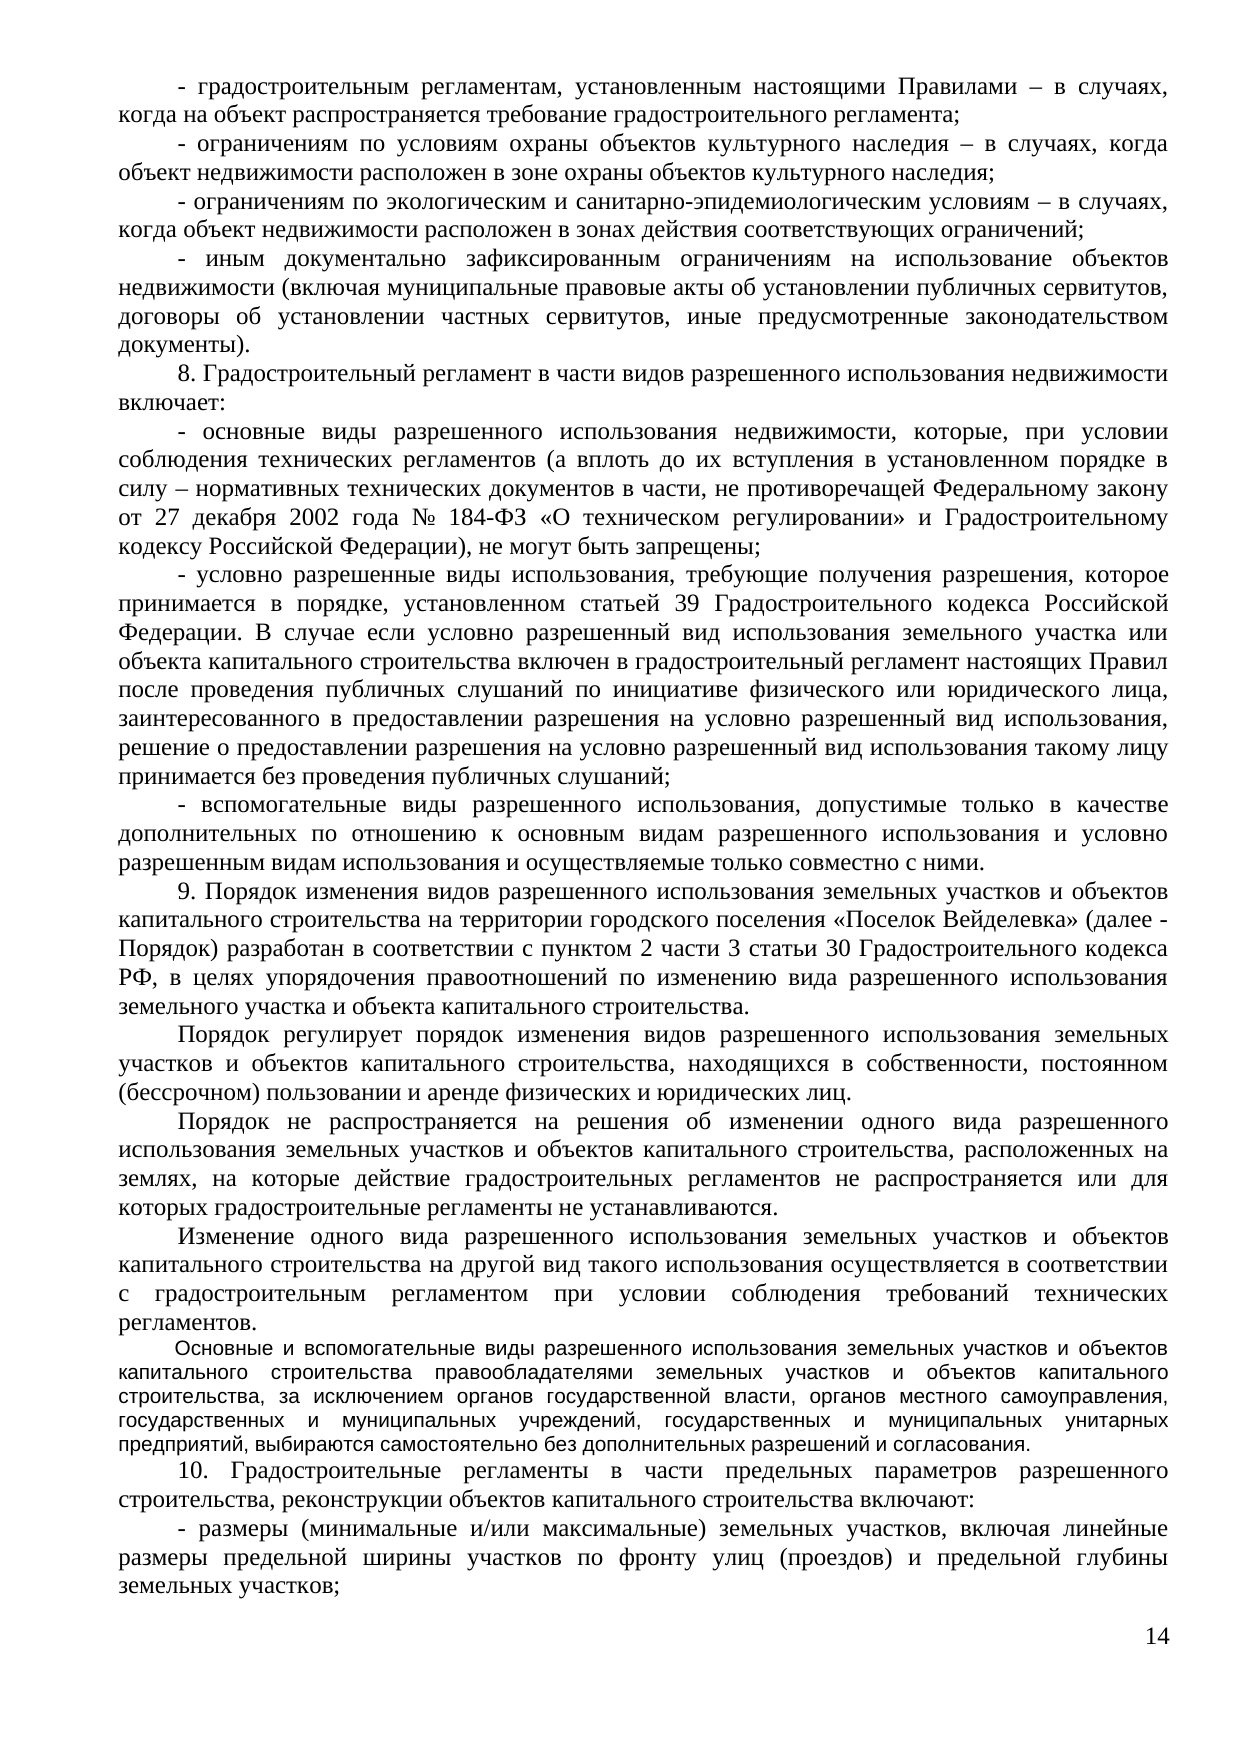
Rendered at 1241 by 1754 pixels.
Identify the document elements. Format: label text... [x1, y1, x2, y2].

text 10. Градостроительные регламенты в части предельных параметров разрешенного строительства, реконструкции объектов капитального строительства включают: [118, 1456, 1169, 1513]
text Порядок не распространяется на решения об изменении одного вида разрешенного использования земельных участков и объектов капитального строительства, расположенных на землях, на которые действие градостроительных регламентов не распространяется или для которых градостроительные регламенты не устанавливаются. [118, 1106, 1169, 1221]
text - вспомогательные виды разрешенного использования, допустимые только в качестве дополнительных по отношению к основным видам разрешенного использования и условно разрешенным видам использования и осуществляемые только совместно с ними. [118, 789, 1169, 876]
text Изменение одного вида разрешенного использования земельных участков и объектов капитального строительства на другой вид такого использования осуществляется в соответствии с градостроительным регламентом при условии соблюдения требований технических регламентов. [118, 1221, 1169, 1336]
text - ограничениям по экологическим и санитарно-эпидемиологическим условиям – в случаях, когда объект недвижимости расположен в зонах действия соответствующих ограничений; [118, 186, 1169, 243]
text - размеры (минимальные и/или максимальные) земельных участков, включая линейные размеры предельной ширины участков по фронту улиц (проездов) и предельной глубины земельных участков; [118, 1513, 1169, 1599]
text 8. Градостроительный регламент в части видов разрешенного использования недвижимости включает: [118, 358, 1169, 416]
text - ограничениям по условиям охраны объектов культурного наследия – в случаях, когда объект недвижимости расположен в зоне охраны объектов культурного наследия; [118, 128, 1169, 186]
text - градостроительным регламентам, установленным настоящими Правилами – в случаях, когда на объект распространяется требование градостроительного регламента; [118, 71, 1169, 128]
text Основные и вспомогательные виды разрешенного использования земельных участков и объектов капитального строительства правообладателями земельных участков и объектов капитального строительства, за исключением органов государственной власти, органов местного самоуправления, государственных и муниципальных учреждений, государственных и муниципальных унитарных предприятий, выбираются самостоятельно без дополнительных разрешений и согласования. [118, 1336, 1169, 1456]
text - основные виды разрешенного использования недвижимости, которые, при условии соблюдения технических регламентов (а вплоть до их вступления в установленном порядке в силу – нормативных технических документов в части, не противоречащей Федеральному закону от 27 декабря 2002 года № 184-ФЗ «О техническом регулировании» и Градостроительному кодексу Российской Федерации), не могут быть запрещены; [118, 416, 1169, 559]
text - условно разрешенные виды использования, требующие получения разрешения, которое принимается в порядке, установленном статьей 39 Градостроительного кодекса Российской Федерации. В случае если условно разрешенный вид использования земельного участка или объекта капитального строительства включен в градостроительный регламент настоящих Правил после проведения публичных слушаний по инициативе физического или юридического лица, заинтересованного в предоставлении разрешения на условно разрешенный вид использования, решение о предоставлении разрешения на условно разрешенный вид использования такому лицу принимается без проведения публичных слушаний; [118, 559, 1169, 789]
text 9. Порядок изменения видов разрешенного использования земельных участков и объектов капитального строительства на территории городского поселения «Поселок Вейделевка» (далее - Порядок) разработан в соответствии с пунктом 2 части 3 статьи 30 Градостроительного кодекса РФ, в целях упорядочения правоотношений по изменению вида разрешенного использования земельного участка и объекта капитального строительства. [118, 876, 1169, 1019]
text - иным документально зафиксированным ограничениям на использование объектов недвижимости (включая муниципальные правовые акты об установлении публичных сервитутов, договоры об установлении частных сервитутов, иные предусмотренные законодательством документы). [118, 243, 1169, 358]
text Порядок регулирует порядок изменения видов разрешенного использования земельных участков и объектов капитального строительства, находящихся в собственности, постоянном (бессрочном) пользовании и аренде физических и юридических лиц. [118, 1019, 1169, 1106]
